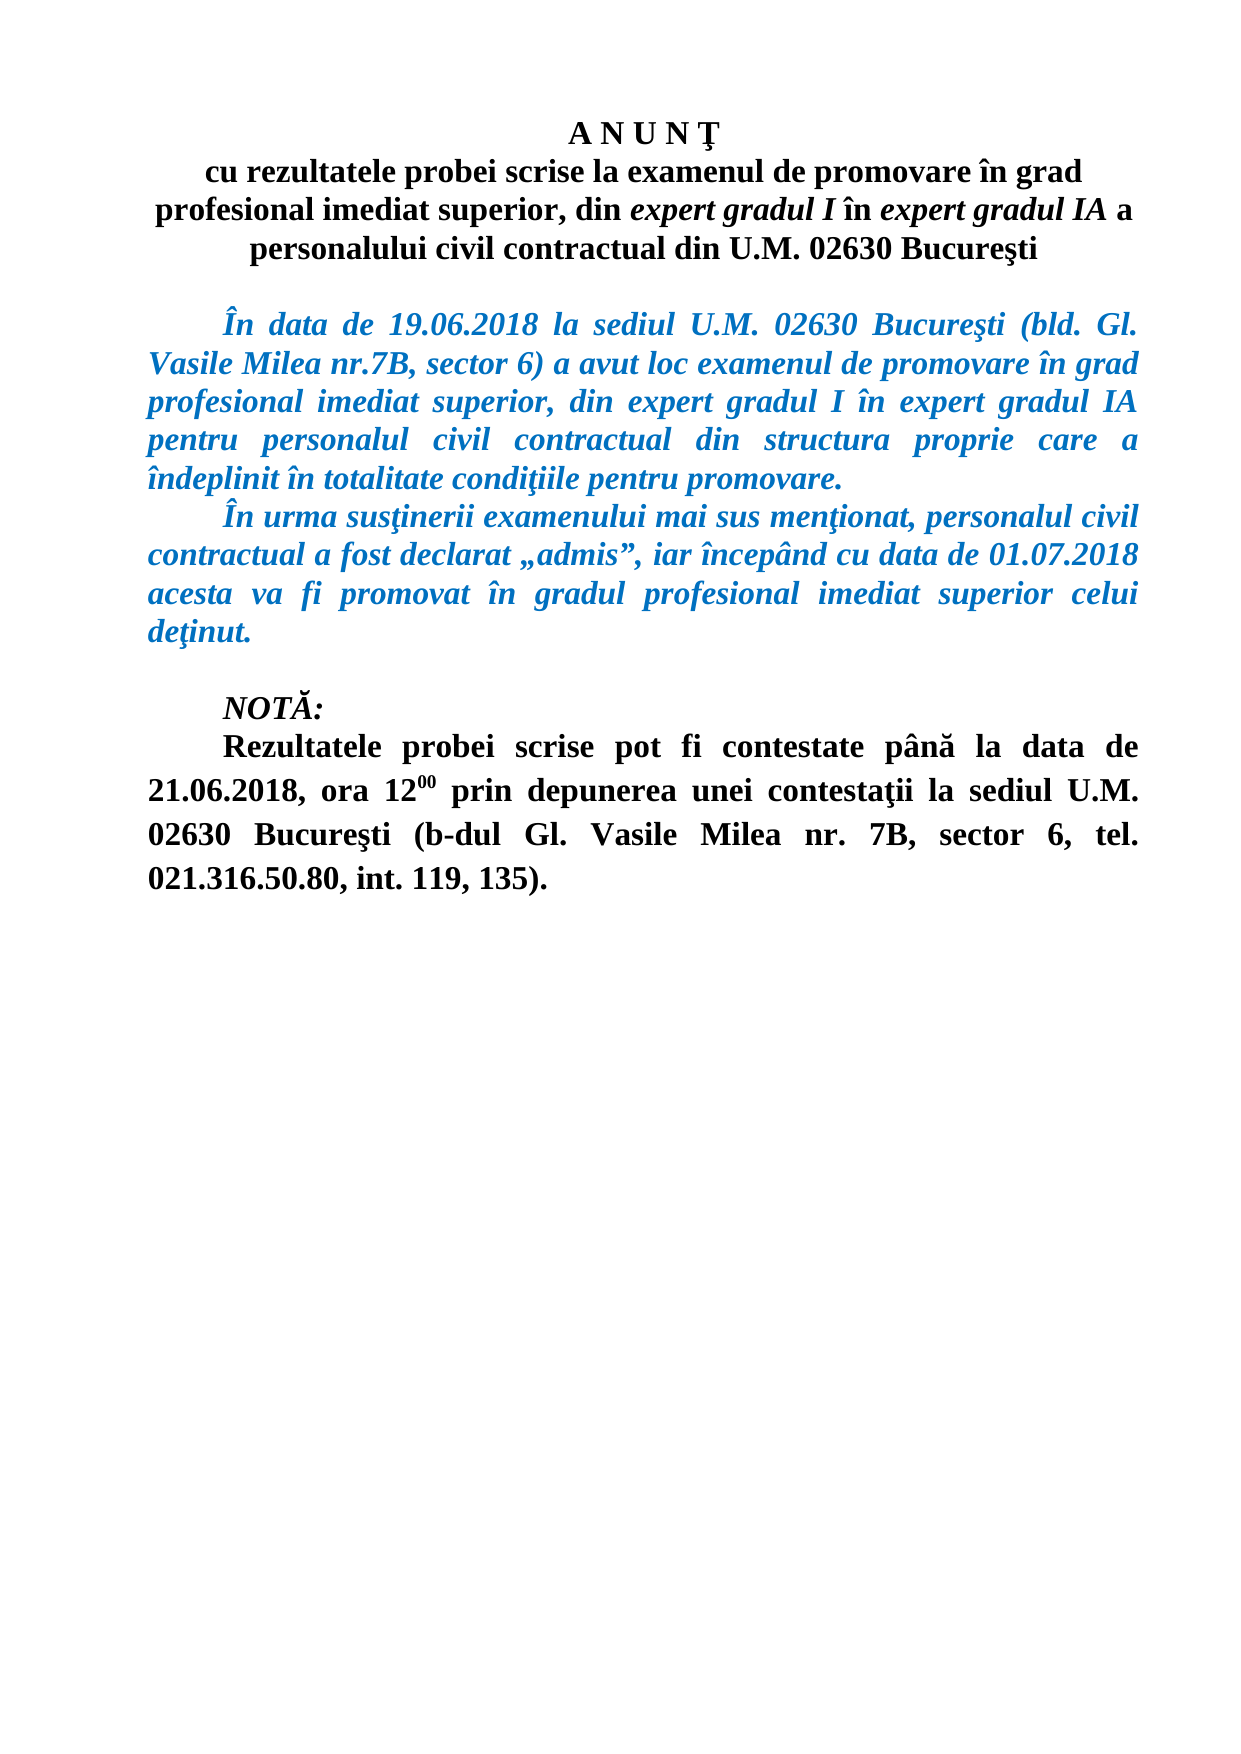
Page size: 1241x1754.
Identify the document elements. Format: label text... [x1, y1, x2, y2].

text A N U N Ţ [148, 113, 1140, 151]
text În urma susţinerii examenului mai sus menţionat, personalul civil contractual a fost declarat „admis”, iar începând cu data de 01.07.2018 acesta va fi promovat în gradul profesional imediat superior celui deţinut. [148, 496, 1140, 649]
text Rezultatele probei scrise pot fi contestate până la data de 21.06.2018, ora 1200 prin depunerea unei contestaţii la sediul U.M. 02630 Bucureşti (b-dul Gl. Vasile Milea nr. 7B, sector 6, tel. 021.316.50.80, int. 119, 135). [73, 726, 1140, 897]
text NOTĂ: [148, 688, 1140, 726]
text cu rezultatele probei scrise la examenul de promovare în grad profesional imediat superior, din expert gradul I în expert gradul IA a personalului civil contractual din U.M. 02630 Bucureşti [148, 151, 1140, 266]
text În data de 19.06.2018 la sediul U.M. 02630 Bucureşti (bld. Gl. Vasile Milea nr.7B, sector 6) a avut loc examenul de promovare în grad profesional imediat superior, din expert gradul I în expert gradul IA pentru personalul civil contractual din structura proprie care a îndeplinit în totalitate condiţiile pentru promovare. [148, 304, 1140, 496]
